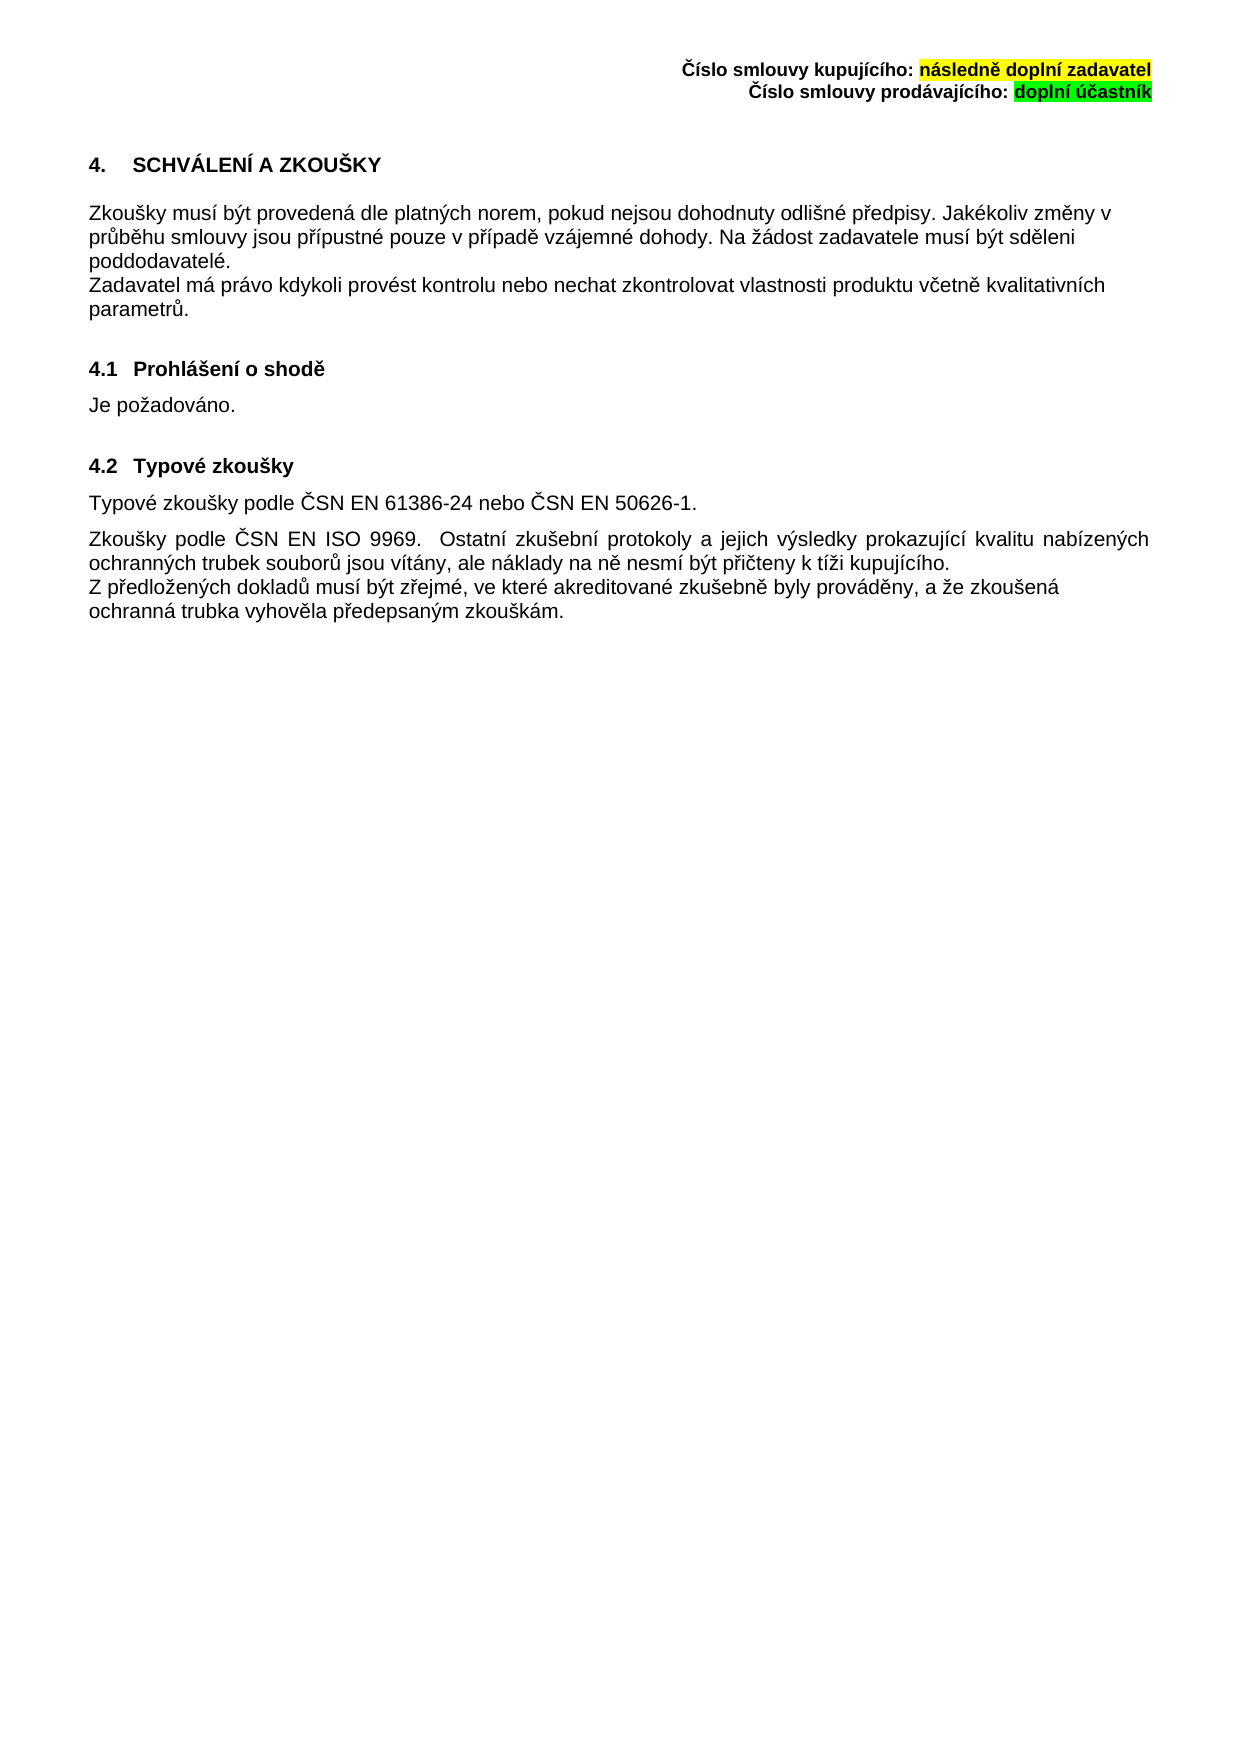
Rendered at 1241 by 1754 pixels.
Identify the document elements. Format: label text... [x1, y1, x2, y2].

list Prohlášení o shodě [89, 357, 1152, 381]
list Typové zkoušky [89, 454, 1152, 478]
text Z předložených dokladů musí být zřejmé, ve které akreditované zkušebně byly prováděny, a že zkoušená ochranná trubka vyhověla předepsaným zkouškám. [89, 575, 1152, 623]
text Zkoušky musí být provedená dle platných norem, pokud nejsou dohodnuty odlišné předpisy. Jakékoliv změny v průběhu smlouvy jsou přípustné pouze v případě vzájemné dohody. Na žádost zadavatele musí být sděleni poddodavatelé. [89, 201, 1152, 272]
text Typové zkoušky podle ČSN EN 61386-24 nebo ČSN EN 50626-1. [89, 490, 1152, 514]
text Zadavatel má právo kdykoli provést kontrolu nebo nechat zkontrolovat vlastnosti produktu včetně kvalitativních parametrů. [89, 272, 1152, 320]
list Schválení a zkoušky [89, 153, 1152, 177]
text Je požadováno. [89, 393, 1152, 417]
text Zkoušky podle ČSN EN ISO 9969. Ostatní zkušební protokoly a jejich výsledky prokazující kvalitu nabízených ochranných trubek souborů jsou vítány, ale náklady na ně nesmí být přičteny k tíži kupujícího. [89, 527, 1152, 575]
